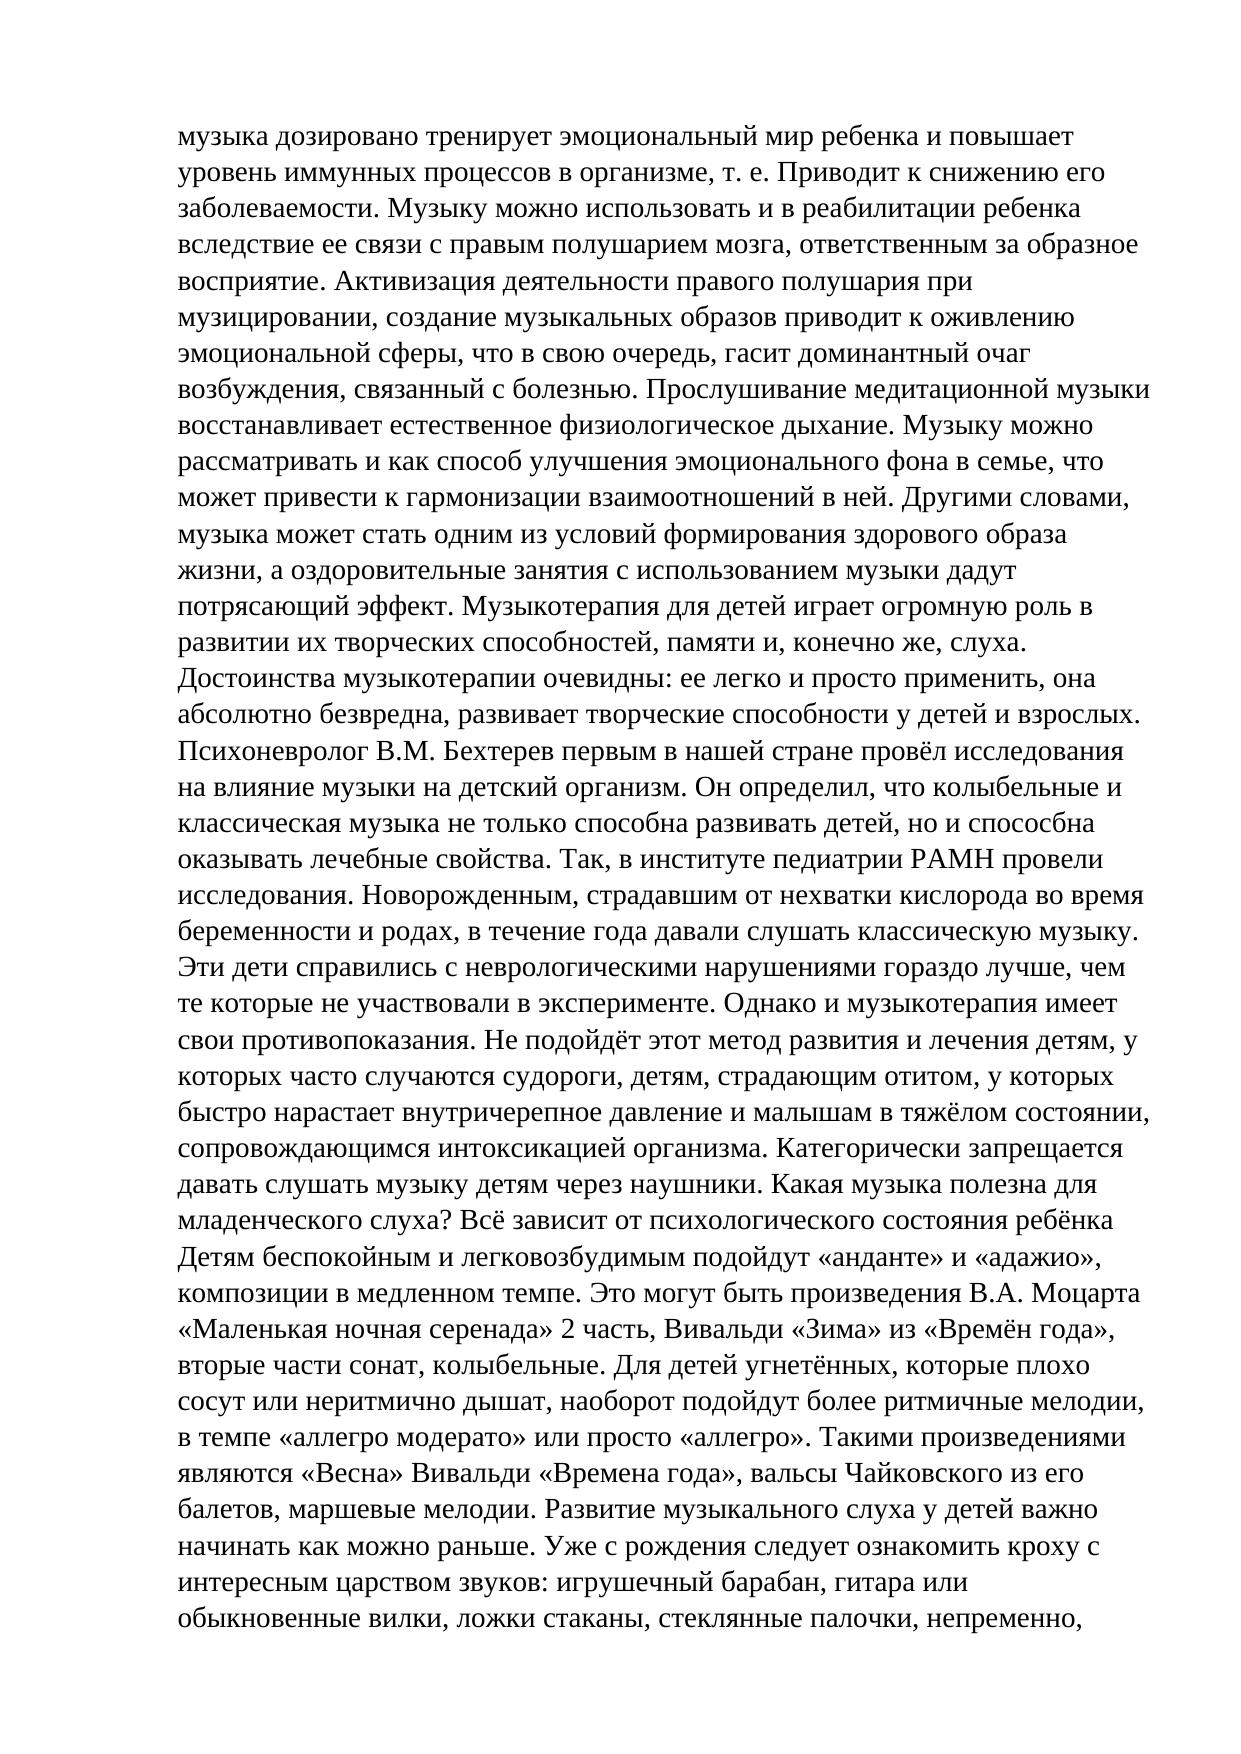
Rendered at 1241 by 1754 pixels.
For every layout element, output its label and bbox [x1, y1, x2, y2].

text [177, 118, 1152, 1634]
